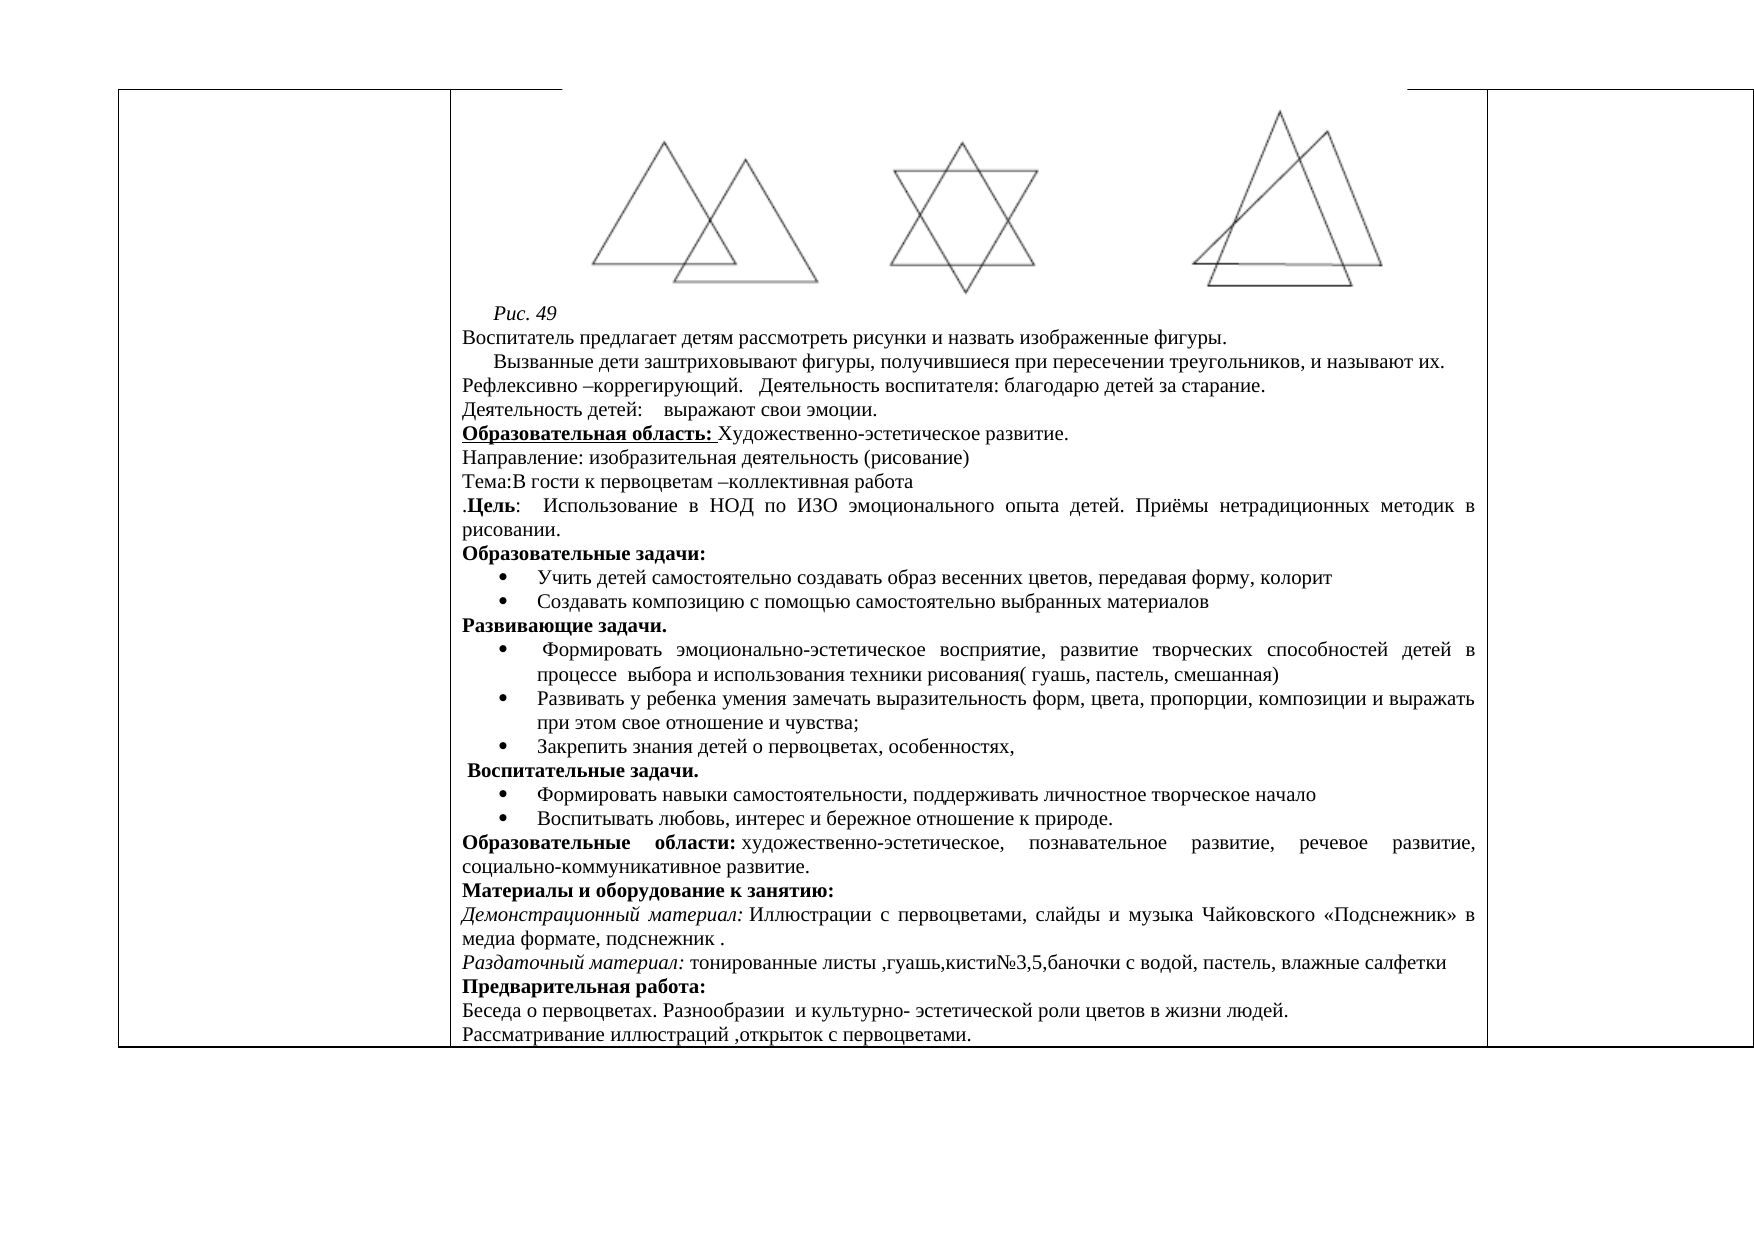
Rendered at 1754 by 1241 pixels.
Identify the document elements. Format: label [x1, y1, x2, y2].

table_cell [1488, 90, 1753, 1046]
table_cell [119, 90, 450, 1046]
table_cell [451, 90, 1487, 1046]
picture [562, 89, 1408, 301]
